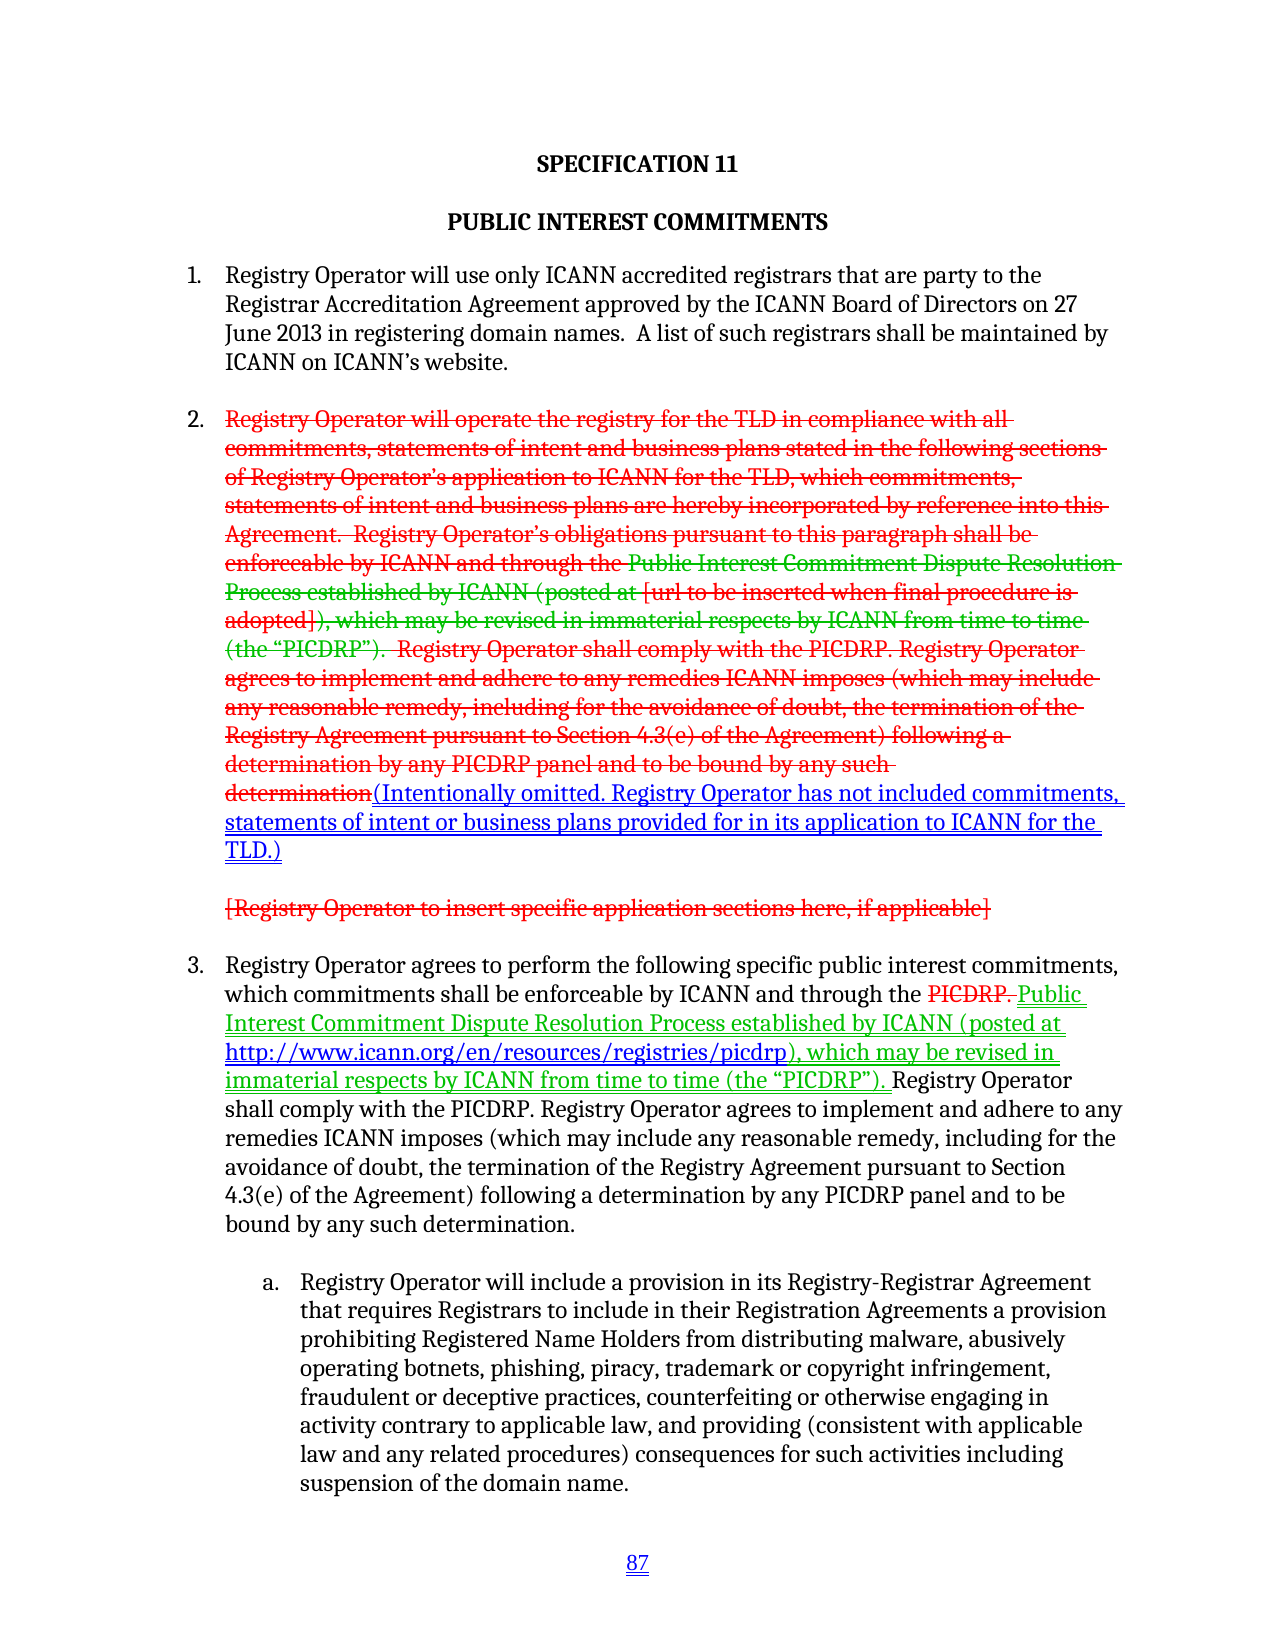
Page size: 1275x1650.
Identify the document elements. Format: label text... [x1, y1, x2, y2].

list Registry Operator agrees to perform the following specific public interest commitments, which commitments shall be enforceable by ICANN and through the PICDRP. Public Interest Commitment Dispute Resolution Process established by ICANN (posted at http://www.icann.org/en/resources/registries/picdrp), which may be revised in immaterial respects by ICANN from time to time (the “PICDRP”). Registry Operator shall comply with the PICDRP. Registry Operator agrees to implement and adhere to any remedies ICANN imposes (which may include any reasonable remedy, including for the avoidance of doubt, the termination of the Registry Agreement pursuant to Section 4.3(e) of the Agreement) following a determination by any PICDRP panel and to be bound by any such determination. [187, 951, 1125, 1239]
list [Registry Operator to insert specific application sections here, if applicable] [225, 894, 1125, 922]
list Registry Operator will use only ICANN accredited registrars that are party to the Registrar Accreditation Agreement approved by the ICANN Board of Directors on 27 June 2013 in registering domain names. A list of such registrars shall be maintained by ICANN on ICANN’s website. [187, 261, 1125, 376]
text PUBLIC INTEREST COMMITMENTS [150, 150, 1125, 236]
list Registry Operator will operate the registry for the TLD in compliance with all commitments, statements of intent and business plans stated in the following sections of Registry Operator’s application to ICANN for the TLD, which commitments, statements of intent and business plans are hereby incorporated by reference into this Agreement. Registry Operator’s obligations pursuant to this paragraph shall be enforceable by ICANN and through the Public Interest Commitment Dispute Resolution Process established by ICANN (posted at [url to be inserted when final procedure is adopted]), which may be revised in immaterial respects by ICANN from time to time (the “PICDRP”). Registry Operator shall comply with the PICDRP. Registry Operator agrees to implement and adhere to any remedies ICANN imposes (which may include any reasonable remedy, including for the avoidance of doubt, the termination of the Registry Agreement pursuant to Section 4.3(e) of the Agreement) following a determination by any PICDRP panel and to be bound by any such determination(Intentionally omitted. Registry Operator has not included commitments, statements of intent or business plans provided for in its application to ICANN for the TLD.) [187, 405, 1125, 865]
list Registry Operator will include a provision in its Registry-Registrar Agreement that requires Registrars to include in their Registration Agreements a provision prohibiting Registered Name Holders from distributing malware, abusively operating botnets, phishing, piracy, trademark or copyright infringement, fraudulent or deceptive practices, counterfeiting or otherwise engaging in activity contrary to applicable law, and providing (consistent with applicable law and any related procedures) consequences for such activities including suspension of the domain name. [262, 1267, 1125, 1497]
